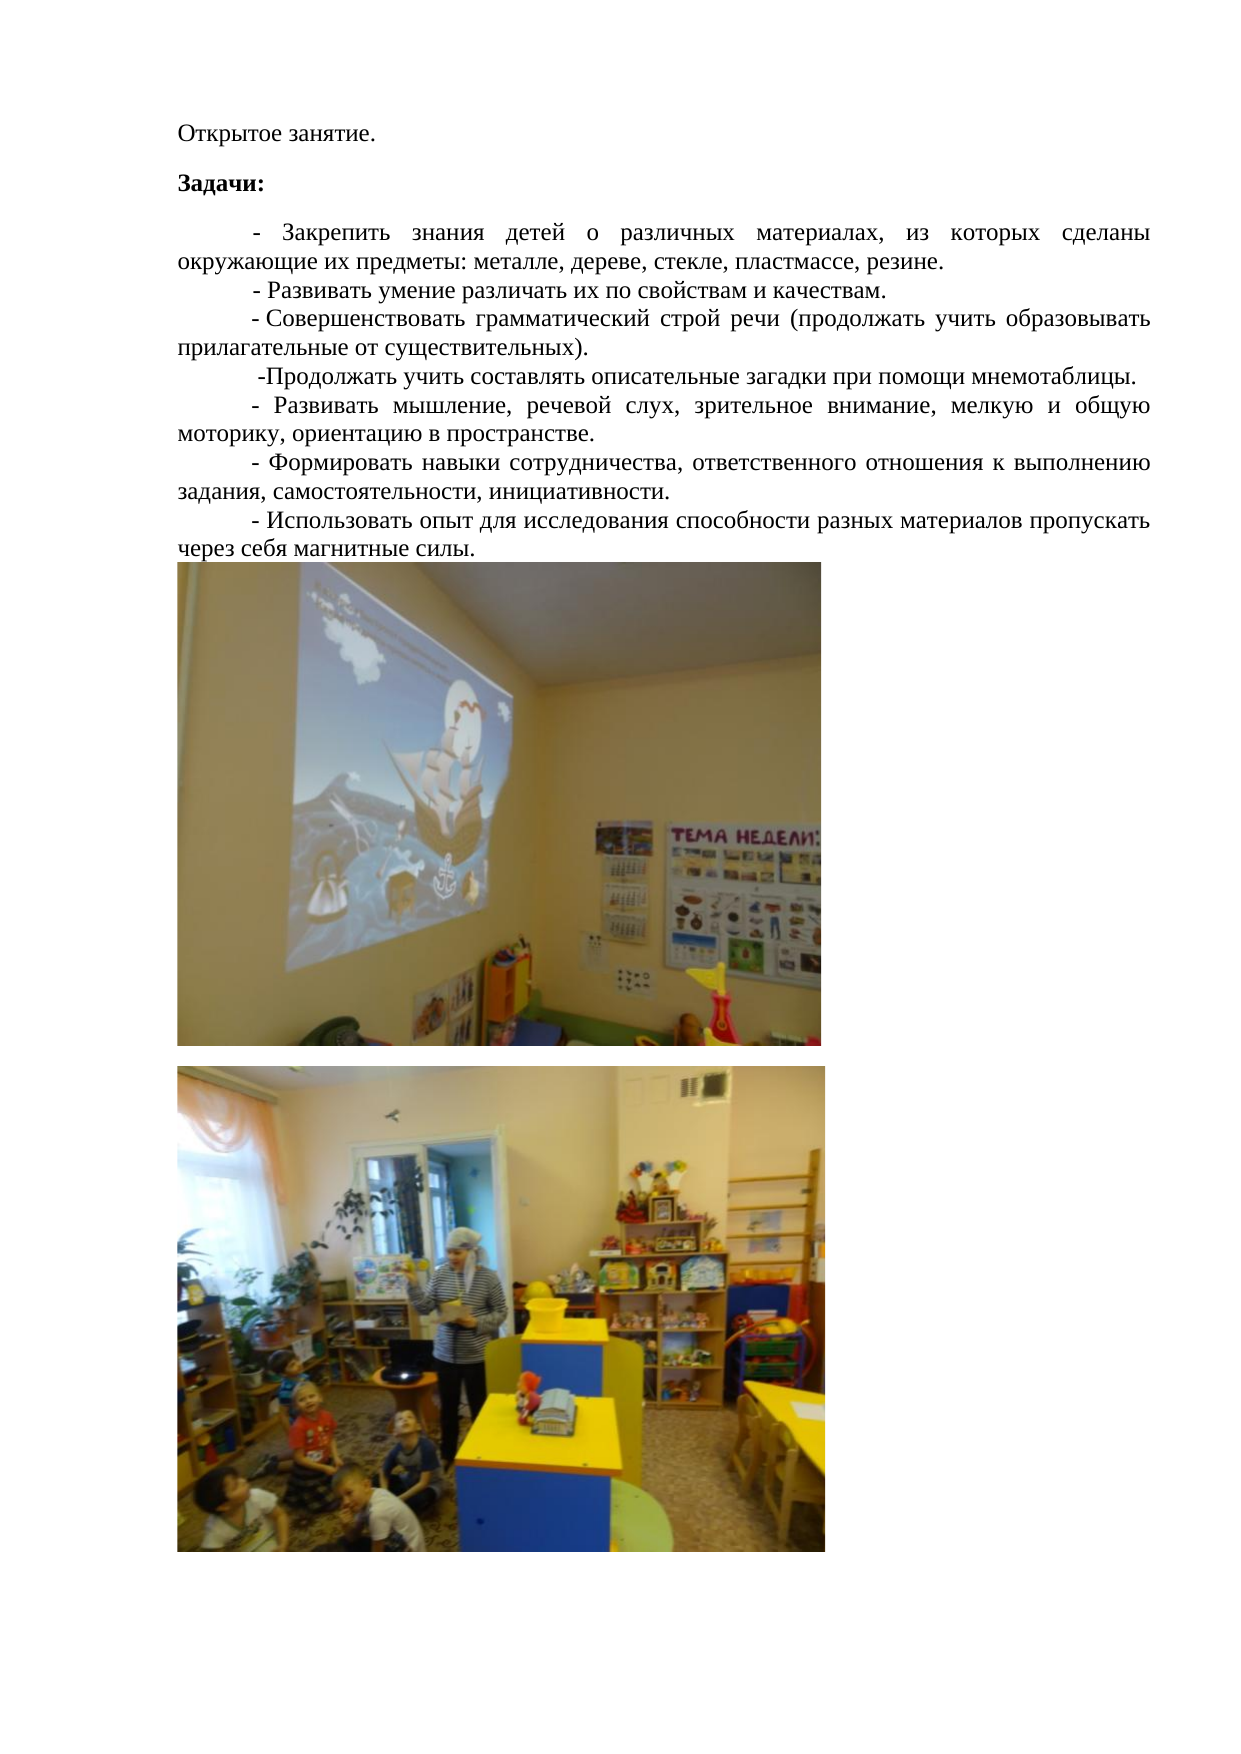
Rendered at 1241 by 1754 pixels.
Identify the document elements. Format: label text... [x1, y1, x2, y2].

text - Развивать мышление, речевой слух, зрительное внимание, мелкую и общую моторику, ориентацию в пространстве. [177, 390, 1152, 447]
text -Продолжать учить составлять описательные загадки при помощи мнемотаблицы. [177, 361, 1152, 390]
text - Использовать опыт для исследования способности разных материалов пропускать через себя магнитные силы. [177, 505, 1152, 562]
text - Закрепить знания детей о различных материалах, из которых сделаны окружающие их предметы: металле, дереве, стекле, пластмассе, резине. [177, 217, 1152, 275]
text Задачи: [177, 168, 1152, 196]
text - Совершенствовать грамматический строй речи (продолжать учить образовывать прилагательные от существительных). [177, 303, 1152, 361]
text - Формировать навыки сотрудничества, ответственного отношения к выполнению задания, самостоятельности, инициативности. [177, 447, 1152, 505]
text - Развивать умение различать их по свойствам и качествам. [177, 275, 1152, 303]
text Открытое занятие. [177, 118, 1152, 147]
picture [177, 562, 822, 1046]
picture [177, 1066, 826, 1552]
